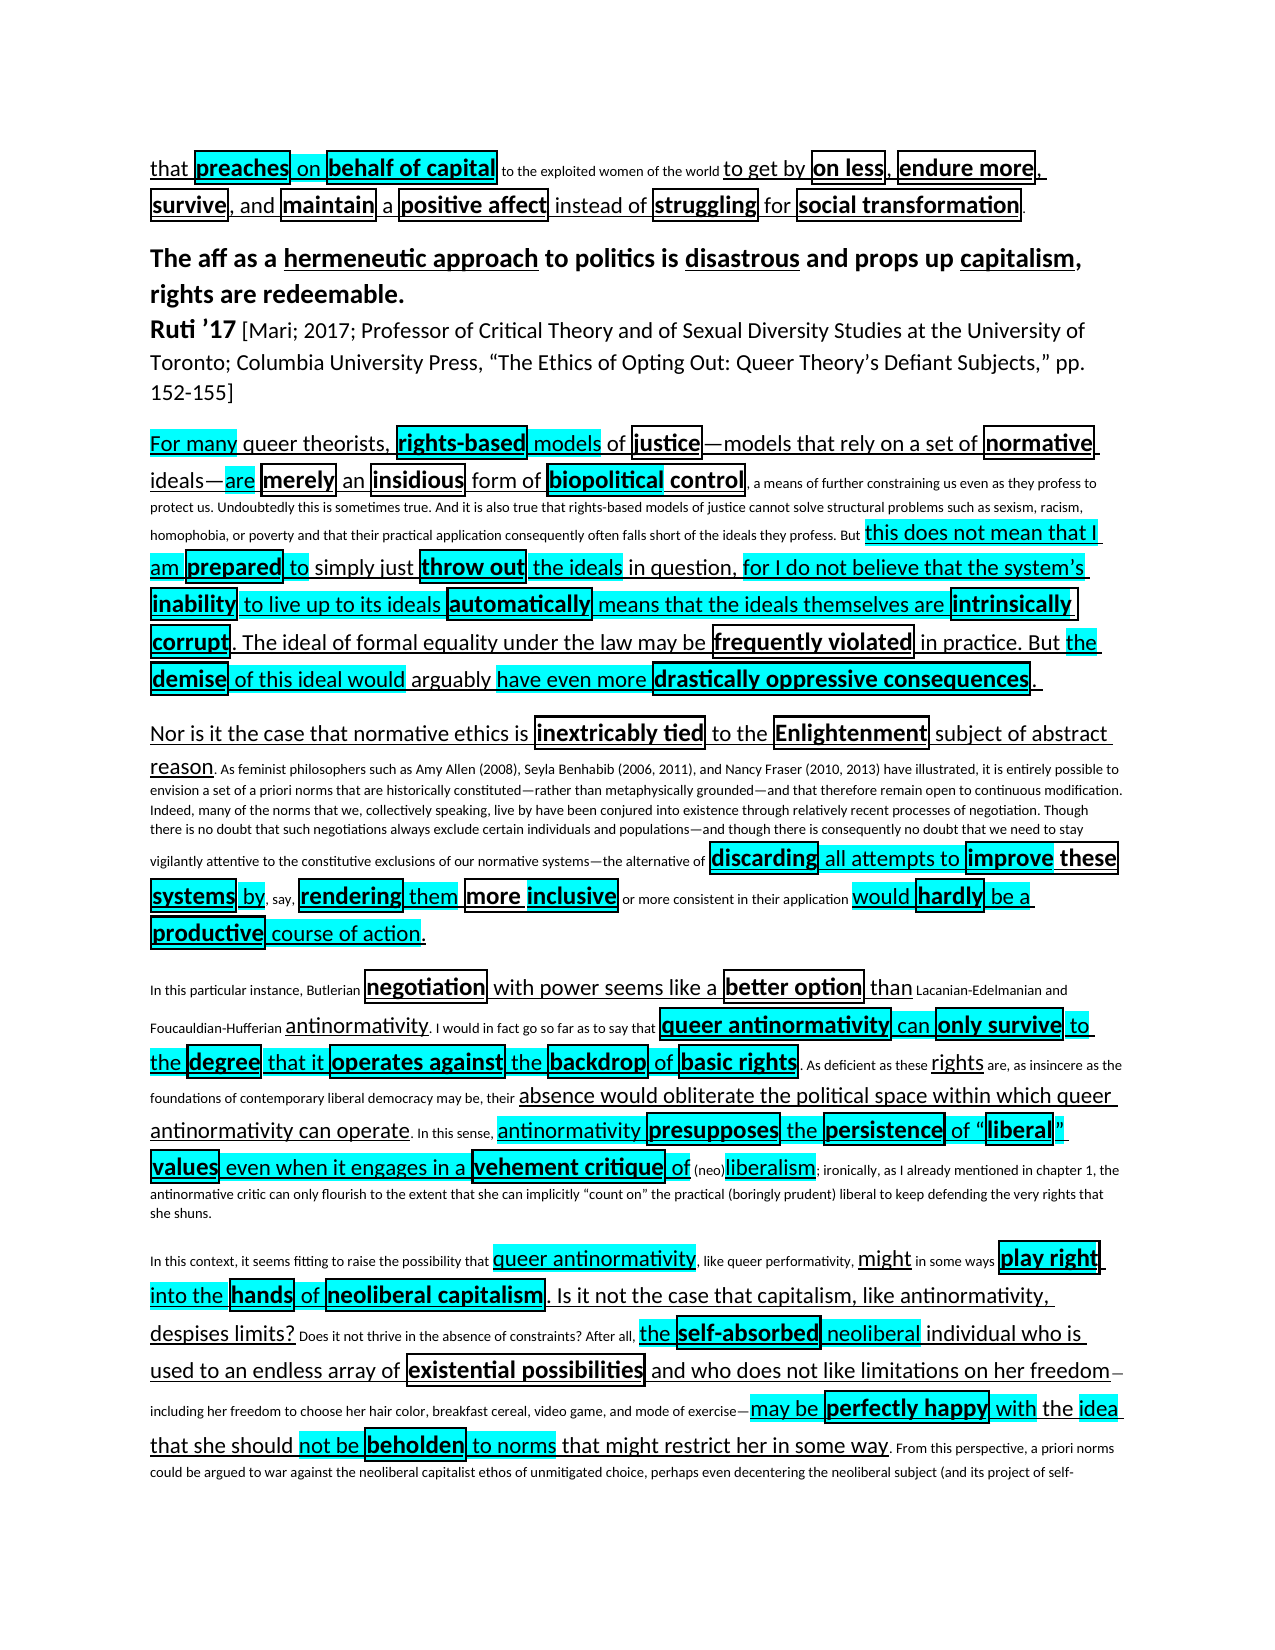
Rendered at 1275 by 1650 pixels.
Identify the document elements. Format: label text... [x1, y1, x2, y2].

text Ruti ’17 [Mari; 2017; Professor of Critical Theory and of Sexual Diversity Studies at the University of Toronto; Columbia University Press, “The Ethics of Opting Out: Queer Theory’s Defiant Subjects,” pp. 152-155] [150, 313, 1125, 406]
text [150, 1240, 1125, 1481]
text In this particular instance, Butlerian negotiation with power seems like a better option than Lacanian-Edelmanian and Foucauldian-Hufferian antinormativity. I would in fact go so far as to say that queer antinormativity can only survive to the degree that it operates against the backdrop of basic rights. As deficient as these rights are, as insincere as the foundations of contemporary liberal democracy may be, their absence would obliterate the political space within which queer antinormativity can operate. In this sense, antinormativity presupposes the persistence of “liberal” values even when it engages in a vehement critique of (neo)liberalism; ironically, as I already mentioned in chapter 1, the antinormative critic can only flourish to the extent that she can implicitly “count on” the practical (boringly prudent) liberal to keep defending the very rights that she shuns. [150, 969, 1125, 1222]
subtitle The aff as a hermeneutic approach to politics is disastrous and props up capitalism, rights are redeemable. [150, 241, 1125, 310]
text Nor is it the case that normative ethics is inextricably tied to the Enlightenment subject of abstract reason. As feminist philosophers such as Amy Allen (2008), Seyla Benhabib (2006, 2011), and Nancy Fraser (2010, 2013) have illustrated, it is entirely possible to envision a set of a priori norms that are historically constituted—rather than metaphysically grounded—and that therefore remain open to continuous modification. Indeed, many of the norms that we, collectively speaking, live by have been conjured into existence through relatively recent processes of negotiation. Though there is no doubt that such negotiations always exclude certain individuals and populations—and though there is consequently no doubt that we need to stay vigilantly attentive to the constitutive exclusions of our normative systems—the alternative of discarding all attempts to improve these systems by, say, rendering them more inclusive or more consistent in their application would hardly be a productive course of action. [150, 715, 1125, 950]
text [150, 150, 1125, 222]
text For many queer theorists, rights-based models of justice—models that rely on a set of normative ideals—are merely an insidious form of biopolitical control, a means of further constraining us even as they profess to protect us. Undoubtedly this is sometimes true. And it is also true that rights-based models of justice cannot solve structural problems such as sexism, racism, homophobia, or poverty and that their practical application consequently often falls short of the ideals they profess. But this does not mean that I am prepared to simply just throw out the ideals in question, for I do not believe that the system’s inability to live up to its ideals automatically means that the ideals themselves are intrinsically corrupt. The ideal of formal equality under the law may be frequently violated in practice. But the demise of this ideal would arguably have even more drastically oppressive consequences. [150, 425, 1125, 696]
